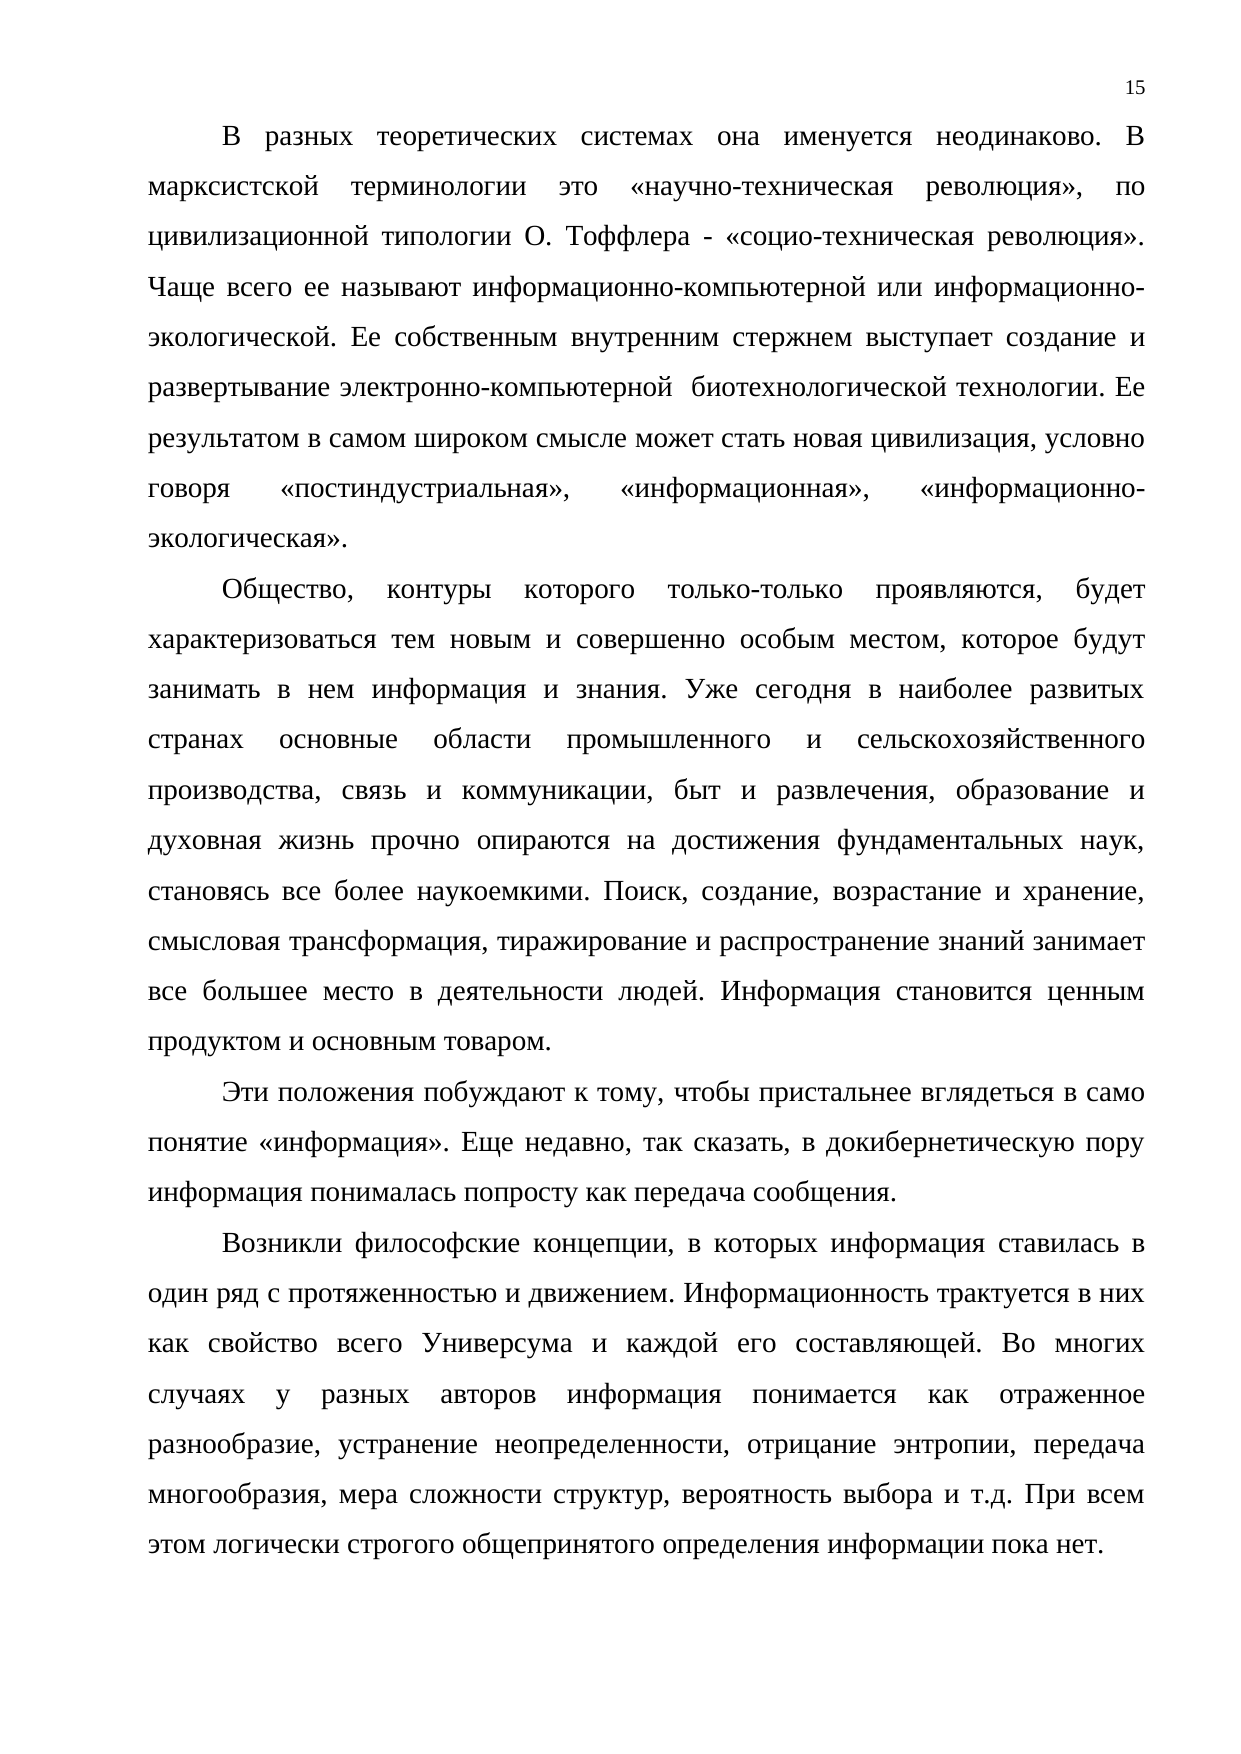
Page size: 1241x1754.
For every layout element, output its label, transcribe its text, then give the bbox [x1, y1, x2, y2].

list Возникли философские концепции, в которых информация ставилась в один ряд с протяженностью и движением. Информационность трактуется в них как свойство всего Универсума и каждой его составляющей. Во многих случаях у разных авторов информация понимается как отраженное разнообразие, устранение неопределенности, отрицание энтропии, передача многообразия, мера сложности структур, вероятность выбора и т.д. При всем этом логически строгого общепринятого определения информации пока нет. [148, 1225, 1146, 1560]
list Общество, контуры которого только-только проявляются, будет характеризоваться тем новым и совершенно особым местом, которое будут занимать в нем информация и знания. Уже сегодня в наиболее развитых странах основные области промышленного и сельскохозяйственного производства, связь и коммуникации, быт и развлечения, образование и духовная жизнь прочно опираются на достижения фундаментальных наук, становясь все более наукоемкими. Поиск, создание, возрастание и хранение, смысловая трансформация, тиражирование и распространение знаний занимает все большее место в деятельности людей. Информация становится ценным продуктом и основным товаром. [148, 571, 1146, 1057]
list Эти положения побуждают к тому, чтобы пристальнее вглядеться в само понятие «информация». Еще недавно, так сказать, в докибернетическую пору информация понималась попросту как передача сообщения. [148, 1074, 1146, 1208]
list В разных теоретических системах она именуется неодинаково. В марксистской терминологии это «научно-техническая революция», по цивилизационной типологии О. Тоффлера - «социо-техническая революция». Чаще всего ее называют информационно-компьютерной или информационно-экологической. Ее собственным внутренним стержнем выступает создание и развертывание электронно-компьютерной биотехнологической технологии. Ее результатом в самом широком смысле может стать новая цивилизация, условно говоря «постиндустриальная», «информационная», «информационно-экологическая». [148, 118, 1146, 554]
